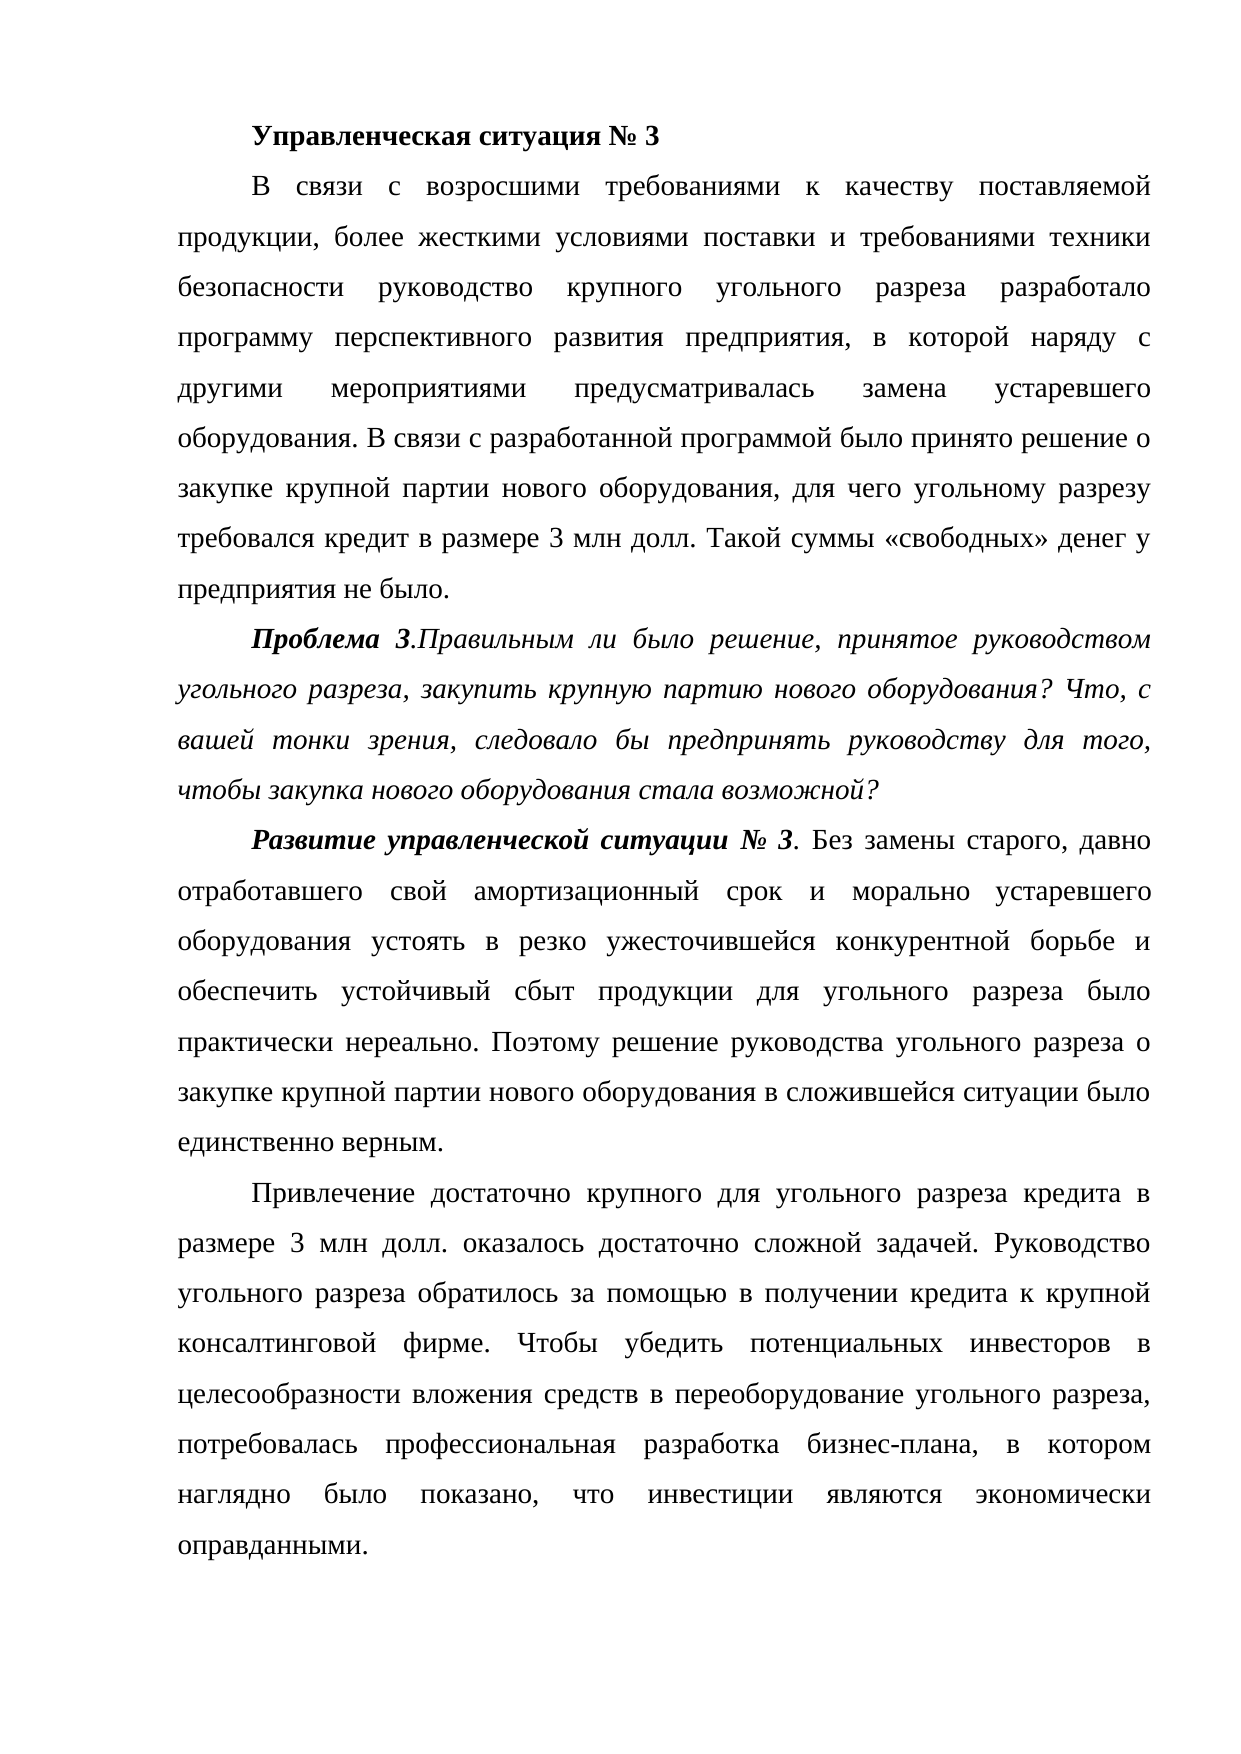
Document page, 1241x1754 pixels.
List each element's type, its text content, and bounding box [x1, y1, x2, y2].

text Управленческая ситуация № 3 [177, 118, 1152, 152]
text Развитие управленческой ситуации № 3. Без замены старого, давно отработавшего свой амортизационный срок и морально устаревшего оборудования устоять в резко ужесточившейся конкурентной борьбе и обеспечить устойчивый сбыт продукции для угольного разреза было практически нереально. Поэтому решение руководства угольного разреза о закупке крупной партии нового оборудования в сложившейся ситуации было единственно верным. [177, 822, 1152, 1158]
text В связи с возросшими требованиями к качеству поставляемой продукции, более жесткими условиями поставки и требованиями техники безопасности руководство крупного угольного разреза разработало программу перспективного развития предприятия, в которой наряду с другими мероприятиями предусматривалась замена устаревшего оборудования. В связи с разработанной программой было принято решение о закупке крупной партии нового оборудования, для чего угольному разрезу требовался кредит в размере 3 млн долл. Такой суммы «свободных» денег у предприятия не было. [177, 168, 1152, 604]
text Проблема 3.Правильным ли было решение, принятое руководством угольного разреза, закупить крупную партию нового оборудования? Что, с вашей тонки зрения, следовало бы предпринять руководству для того, чтобы закупка нового оборудования стала возможной? [177, 621, 1152, 806]
text Привлечение достаточно крупного для угольного разреза кредита в размере 3 млн долл. оказалось достаточно сложной задачей. Руководство угольного разреза обратилось за помощью в получении кредита к крупной консалтинговой фирме. Чтобы убедить потенциальных инвесторов в целесообразности вложения средств в переоборудование угольного разреза, потребовалась профессиональная разработка бизнес-плана, в котором наглядно было показано, что инвестиции являются экономически оправданными. [177, 1175, 1152, 1560]
